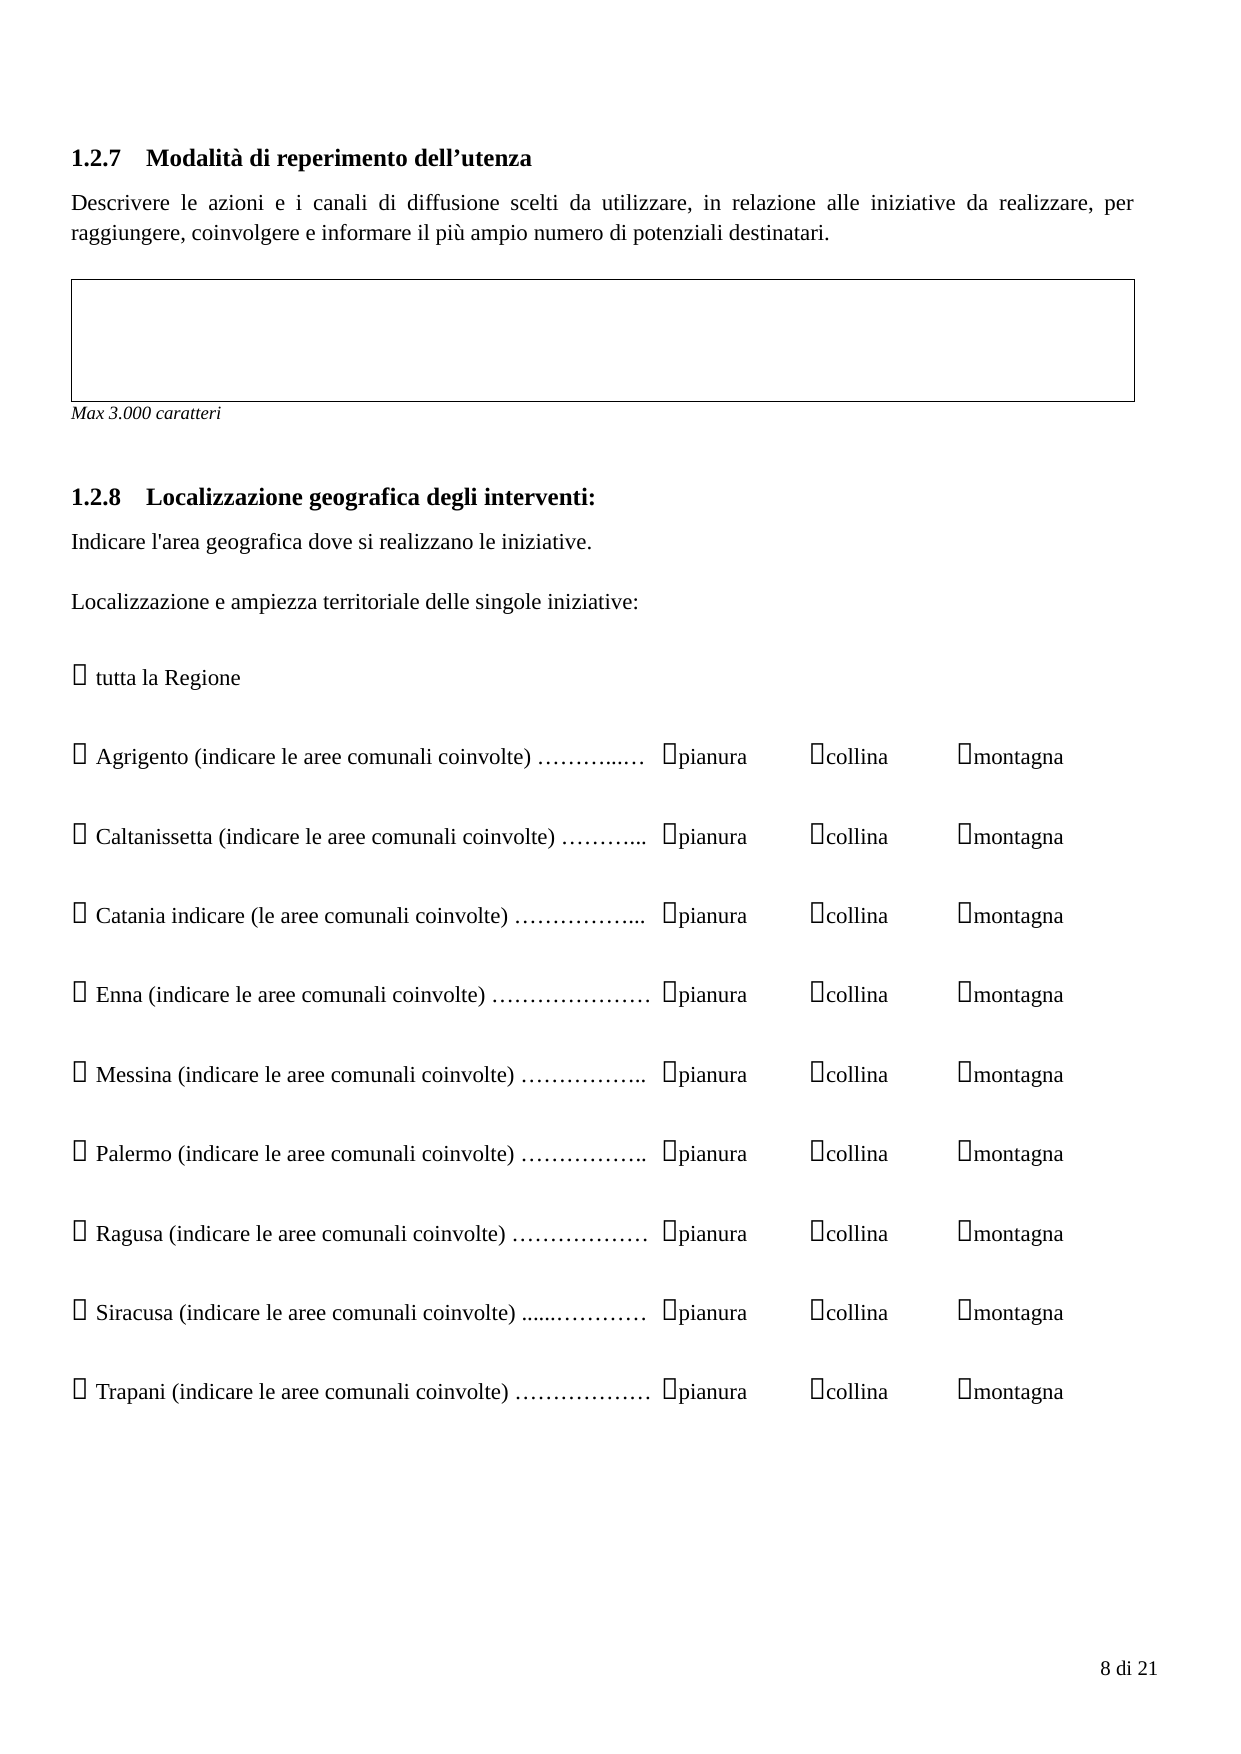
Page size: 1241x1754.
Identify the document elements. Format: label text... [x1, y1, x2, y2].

text  Siracusa (indicare le aree comunali coinvolte) ......………… pianura collina montagna [71, 1289, 1137, 1329]
text  Agrigento (indicare le aree comunali coinvolte) ………...… pianura collina montagna [71, 734, 1137, 773]
text  Caltanissetta (indicare le aree comunali coinvolte) ………... pianura collina montagna [71, 813, 1137, 853]
text  Ragusa (indicare le aree comunali coinvolte) ……………… pianura collina montagna [71, 1210, 1137, 1249]
text  Palermo (indicare le aree comunali coinvolte) …………….. pianura collina montagna [71, 1131, 1137, 1170]
subtitle Max 3.000 caratteri [71, 402, 1137, 424]
text  Messina (indicare le aree comunali coinvolte) …………….. pianura collina montagna [71, 1051, 1137, 1091]
text  Catania indicare (le aree comunali coinvolte) ……………... pianura collina montagna [71, 892, 1137, 932]
table_header [72, 280, 1134, 401]
text  tutta la Regione [71, 654, 1137, 694]
text Indicare l'area geografica dove si realizzano le iniziative. [71, 528, 1137, 554]
text Descrivere le azioni e i canali di diffusione scelti da utilizzare, in relazione alle iniziative da realizzare, per raggiungere, coinvolgere e informare il più ampio numero di potenziali destinatari. [71, 189, 1137, 245]
text  Trapani (indicare le aree comunali coinvolte) ……………… pianura collina montagna [71, 1369, 1137, 1408]
text  Enna (indicare le aree comunali coinvolte) ………………… pianura collina montagna [71, 972, 1137, 1011]
text Localizzazione e ampiezza territoriale delle singole iniziative: [71, 588, 1137, 614]
subtitle Localizzazione geografica degli interventi: [71, 482, 1137, 511]
subtitle Modalità di reperimento dell’utenza [71, 143, 1137, 172]
